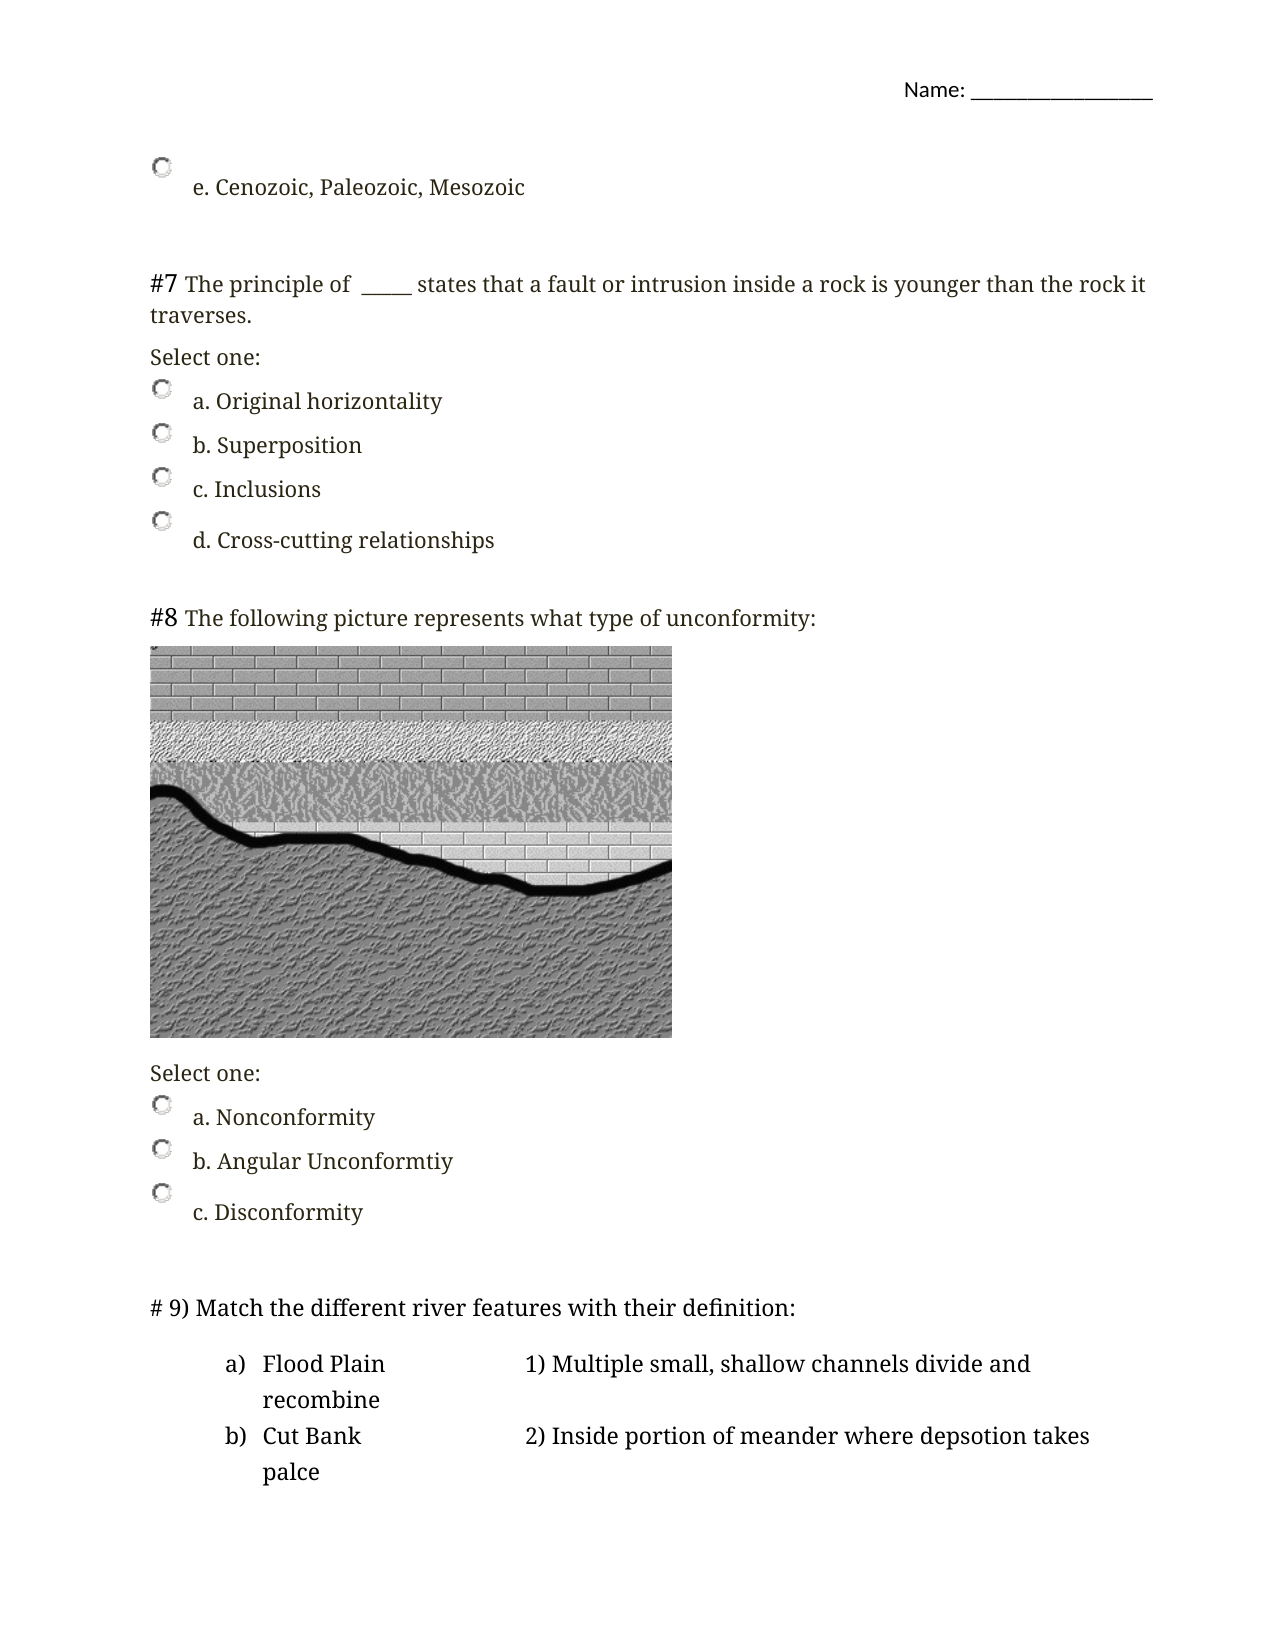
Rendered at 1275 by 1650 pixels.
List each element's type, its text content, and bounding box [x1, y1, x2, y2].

list Flood Plain 1) Multiple small, shallow channels divide and recombine [225, 1348, 1153, 1415]
text a. Nonconformity [150, 1088, 1153, 1132]
text #8 The following picture represents what type of unconformity: [150, 600, 1153, 634]
text d. Cross-cutting relationships [150, 504, 1153, 555]
text Select one: [150, 1058, 1153, 1088]
picture [150, 646, 672, 1038]
text e. Cenozoic, Paleozoic, Mesozoic [150, 150, 1153, 201]
text b. Superposition [150, 416, 1153, 460]
text # 9) Match the different river features with their definition: [150, 1291, 1153, 1323]
text b. Angular Unconformtiy [150, 1132, 1153, 1176]
text c. Inclusions [150, 460, 1153, 504]
text a. Original horizontality [150, 372, 1153, 416]
list Cut Bank 2) Inside portion of meander where depsotion takes palce [225, 1420, 1153, 1487]
text c. Disconformity [150, 1176, 1153, 1227]
text Select one: [150, 342, 1153, 372]
text #7 The principle of _____ states that a fault or intrusion inside a rock is younger than the rock it traverses. [150, 266, 1153, 329]
